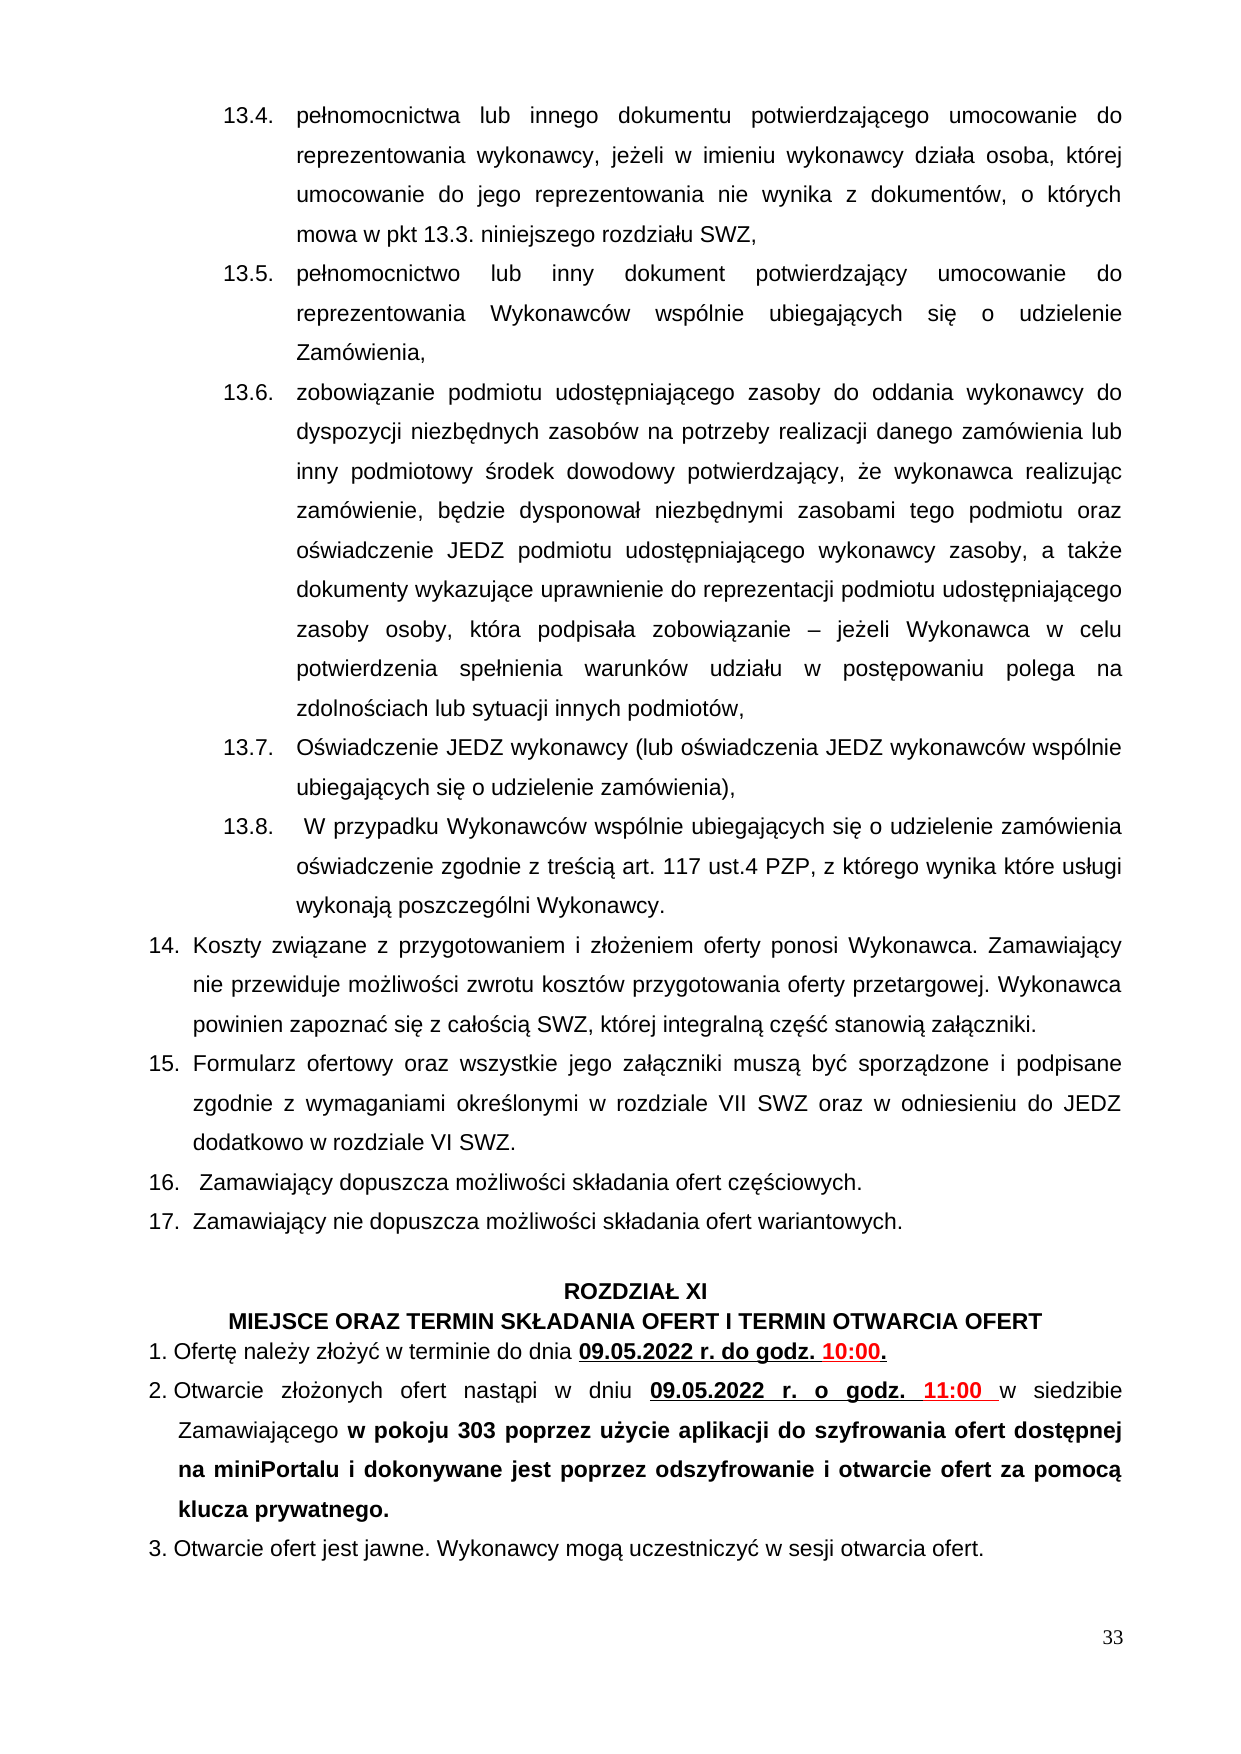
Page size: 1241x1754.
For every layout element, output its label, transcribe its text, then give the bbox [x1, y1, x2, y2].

list Ofertę należy złożyć w terminie do dnia 09.05.2022 r. do godz. 10:00. [148, 1338, 1122, 1364]
list zobowiązanie podmiotu udostępniającego zasoby do oddania wykonawcy do dyspozycji niezbędnych zasobów na potrzeby realizacji danego zamówienia lub inny podmiotowy środek dowodowy potwierdzający, że wykonawca realizując zamówienie, będzie dysponował niezbędnymi zasobami tego podmiotu oraz oświadczenie JEDZ podmiotu udostępniającego wykonawcy zasoby, a także dokumenty wykazujące uprawnienie do reprezentacji podmiotu udostępniającego zasoby osoby, która podpisała zobowiązanie – jeżeli Wykonawca w celu potwierdzenia spełnienia warunków udziału w postępowaniu polega na zdolnościach lub sytuacji innych podmiotów, [223, 379, 1122, 721]
list Formularz ofertowy oraz wszystkie jego załączniki muszą być sporządzone i podpisane zgodnie z wymaganiami określonymi w rozdziale VII SWZ oraz w odniesieniu do JEDZ dodatkowo w rozdziale VI SWZ. [148, 1050, 1122, 1155]
list W przypadku Wykonawców wspólnie ubiegających się o udzielenie zamówienia oświadczenie zgodnie z treścią art. 117 ust.4 PZP, z którego wynika które usługi wykonają poszczególni Wykonawcy. [223, 813, 1122, 918]
list pełnomocnictwo lub inny dokument potwierdzający umocowanie do reprezentowania Wykonawców wspólnie ubiegających się o udzielenie Zamówienia, [223, 260, 1122, 366]
list Koszty związane z przygotowaniem i złożeniem oferty ponosi Wykonawca. Zamawiający nie przewiduje możliwości zwrotu kosztów przygotowania oferty przetargowej. Wykonawca powinien zapoznać się z całością SWZ, której integralną część stanowią załączniki. [148, 932, 1122, 1037]
list Otwarcie złożonych ofert nastąpi w dniu 09.05.2022 r. o godz. 11:00 w siedzibie Zamawiającego w pokoju 303 poprzez użycie aplikacji do szyfrowania ofert dostępnej na miniPortalu i dokonywane jest poprzez odszyfrowanie i otwarcie ofert za pomocą klucza prywatnego. [148, 1377, 1122, 1522]
list Zamawiający nie dopuszcza możliwości składania ofert wariantowych. [148, 1208, 1122, 1234]
list Otwarcie ofert jest jawne. Wykonawcy mogą uczestniczyć w sesji otwarcia ofert. [148, 1535, 1122, 1562]
text ROZDZIAŁ XI [148, 1278, 1122, 1304]
text MIEJSCE ORAZ TERMIN SKŁADANIA OFERT I TERMIN OTWARCIA OFERT [148, 1308, 1122, 1334]
list Oświadczenie JEDZ wykonawcy (lub oświadczenia JEDZ wykonawców wspólnie ubiegających się o udzielenie zamówienia), [223, 734, 1122, 800]
list Zamawiający dopuszcza możliwości składania ofert częściowych. [148, 1168, 1122, 1195]
list pełnomocnictwa lub innego dokumentu potwierdzającego umocowanie do reprezentowania wykonawcy, jeżeli w imieniu wykonawcy działa osoba, której umocowanie do jego reprezentowania nie wynika z dokumentów, o których mowa w pkt 13.3. niniejszego rozdziału SWZ, [223, 102, 1122, 247]
